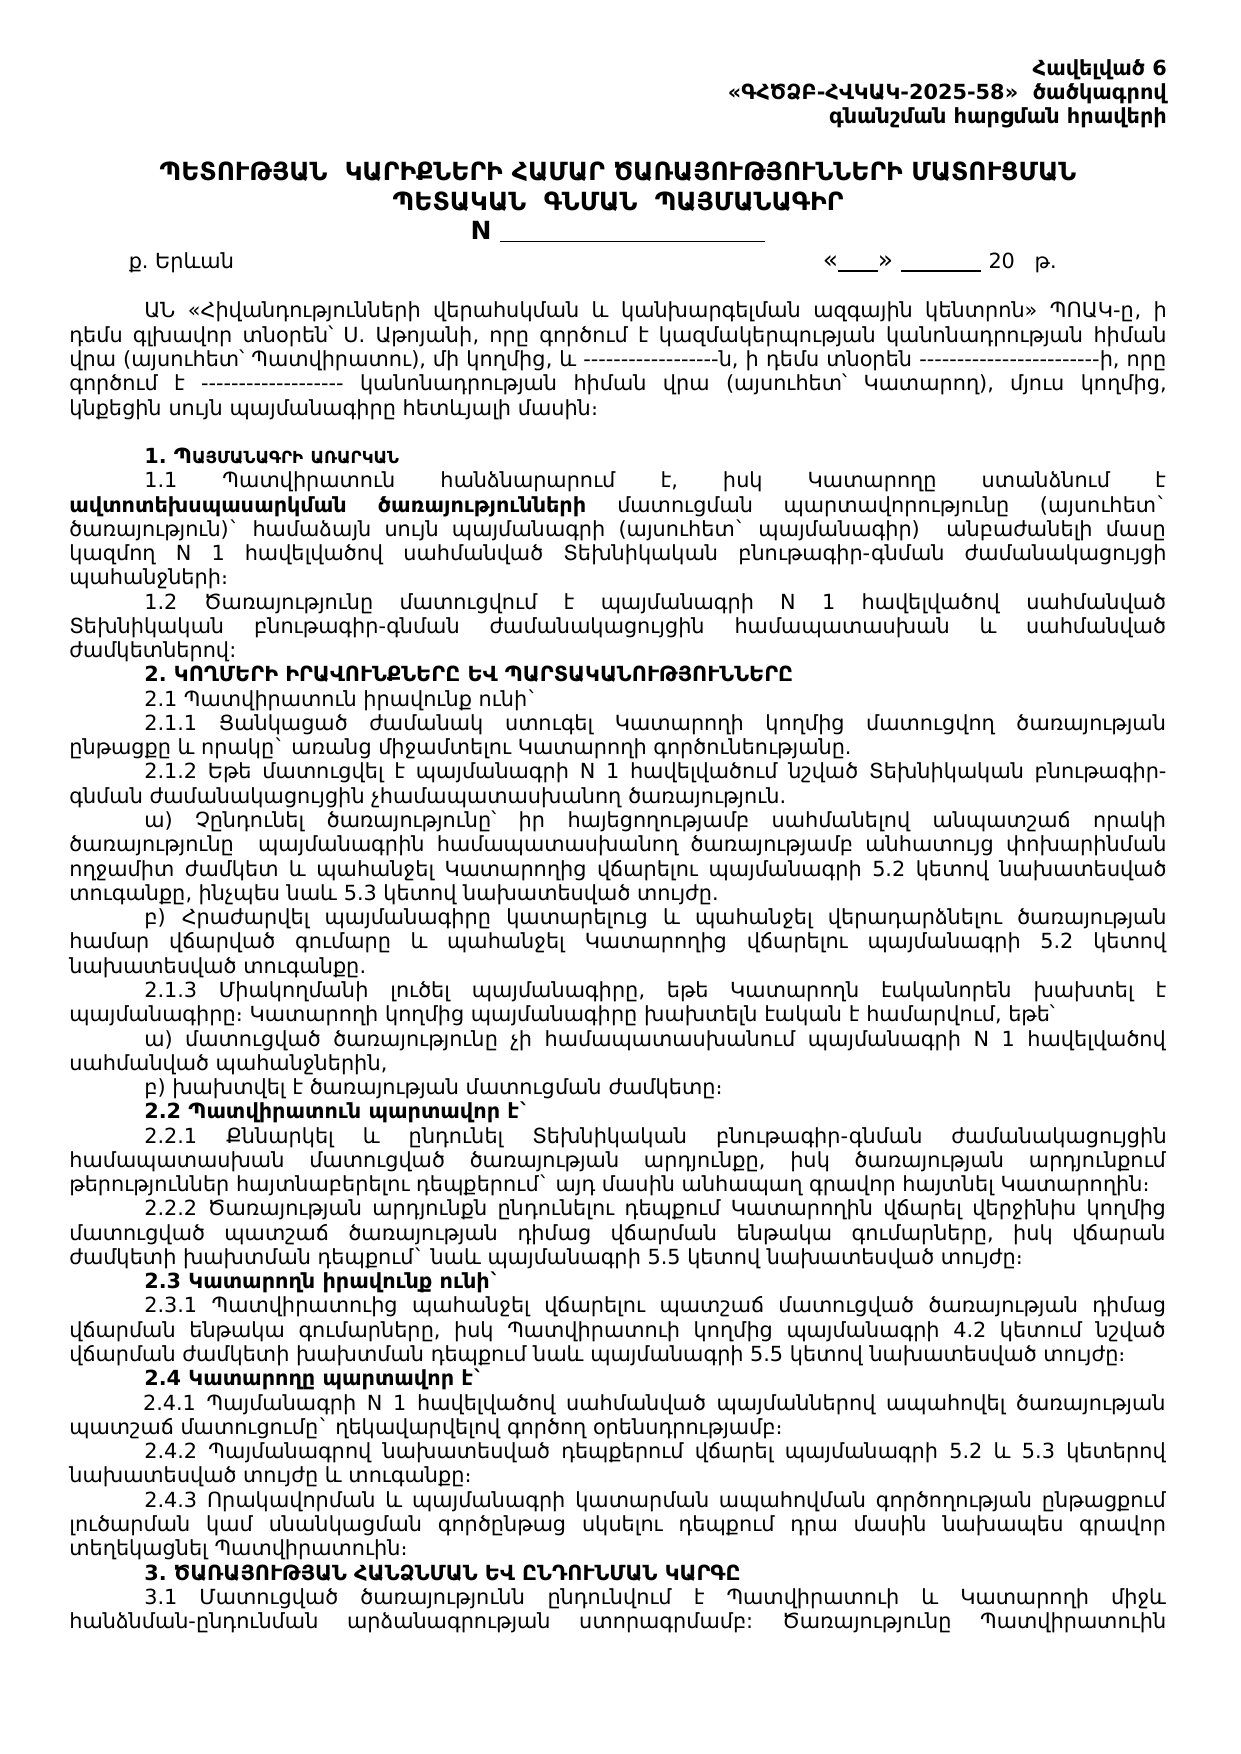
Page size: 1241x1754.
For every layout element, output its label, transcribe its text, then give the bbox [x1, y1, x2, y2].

text բ) Հրաժարվել պայմանագիրը կատարելուց և պահանջել վերադարձնելու ծառայության համար վճարված գումարը և պահանջել Կատարողից վճարելու պայմանագրի 5.2 կետով նախատեսված տուգանքը. [69, 905, 1167, 978]
text գնանշման հարցման հրավերի [69, 104, 1167, 128]
text 2. ԿՈՂՄԵՐԻ ԻՐԱՎՈՒՆՔՆԵՐԸ ԵՎ ՊԱՐՏԱԿԱՆՈՒԹՅՈՒՆՆԵՐԸ [69, 662, 1167, 687]
text 2.1 Պատվիրատուն իրավունք ունի` [69, 687, 1167, 711]
text 2.2.2 Ծառայության արդյունքն ընդունելու դեպքում Կատարողին վճարել վերջինիս կողմից մատուցված պատշաճ ծառայության դիմաց վճարման ենթակա գումարները, իսկ վճարան ժամկետի խախտման դեպքում` նաև պայմանագրի 5.5 կետով նախատեսված տույժը։ [69, 1196, 1167, 1269]
text 1. Պայմանագրի առարկան [69, 444, 1167, 468]
text 2.1.2 Եթե մատուցվել է պայմանագրի N 1 հավելվածում նշված Տեխնիկական բնութագիր-գնման ժամանակացույցին չհամապատասխանող ծառայություն. [69, 759, 1167, 808]
text 2.1.3 Միակողմանի լուծել պայմանագիրը, եթե Կատարողն էականորեն խախտել է պայմանագիրը։ Կատարողի կողմից պայմանագիրը խախտելն էական է համարվում, եթե՝ [69, 978, 1167, 1027]
text Հավելված 6 [69, 56, 1167, 80]
text 2.4.3 Որակավորման և պայմանագրի կատարման ապահովման գործողության ընթացքում լուծարման կամ սնանկացման գործընթաց սկսելու դեպքում դրա մասին նախապես գրավոր տեղեկացնել Պատվիրատուին։ [69, 1488, 1167, 1561]
text 1.1 Պատվիրատուն հանձնարարում է, իսկ Կատարողը ստանձնում է ավտոտեխսպասարկման ծառայությունների մատուցման պարտավորությունը (այսուհետ` ծառայություն)` համաձայն սույն պայմանագրի (այսուհետ` պայմանագիր) անբաժանելի մասը կազմող N 1 հավելվածով սահմանված Տեխնիկական բնութագիր-գնման ժամանակացույցի պահանջների։ [69, 468, 1167, 590]
text ք. Երևան « » 20 թ. [69, 245, 1167, 274]
text 2.1.1 Ցանկացած ժամանակ ստուգել Կատարողի կողմից մատուցվող ծառայության ընթացքը և որակը` առանց միջամտելու Կատարողի գործունեությանը. [69, 711, 1167, 759]
text ԱՆ «Հիվանդությունների վերահսկման և կանխարգելման ազգային կենտրոն» ՊՈԱԿ-ը, ի դեմս գլխավոր տնօրեն՝ Ս. Աթոյանի, որը գործում է կազմակերպության կանոնադրության հիման վրա (այսուհետ՝ Պատվիրատու), մի կողմից, և ------------------ն, ի դեմս տնօրեն ------------------------ի, որը գործում է ------------------- կանոնադրության հիման վրա (այսուհետ՝ Կատարող), մյուս կողմից, կնքեցին սույն պայմանագիրը հետևյալի մասին։ [69, 298, 1167, 420]
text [69, 1585, 1167, 1633]
text 2.2.1 Քննարկել և ընդունել Տեխնիկական բնութագիր-գնման ժամանակացույցին համապատասխան մատուցված ծառայության արդյունքը, իսկ ծառայության արդյունքում թերություններ հայտնաբերելու դեպքերում` այդ մասին անհապաղ գրավոր հայտնել Կատարողին։ [69, 1124, 1167, 1196]
text 2.3 Կատարողն իրավունք ունի` [69, 1269, 1167, 1293]
text ՊԵՏՈՒԹՅԱՆ ԿԱՐԻՔՆԵՐԻ ՀԱՄԱՐ ԾԱՌԱՅՈՒԹՅՈՒՆՆԵՐԻ ՄԱՏՈՒՑՄԱՆ [54, 157, 1167, 187]
text 2.4 Կատարողը պարտավոր է` [69, 1366, 1167, 1391]
text ՊԵՏԱԿԱՆ ԳՆՄԱՆ ՊԱՅՄԱՆԱԳԻՐ [54, 187, 1167, 216]
text «ԳՀԾՁԲ-ՀՎԿԱԿ-2025-58» ծածկագրով [69, 80, 1167, 104]
text ա) Չընդունել ծառայությունը՝ իր հայեցողությամբ սահմանելով անպատշաճ որակի ծառայությունը պայմանագրին համապատասխանող ծառայությամբ անհատույց փոխարինման ողջամիտ ժամկետ և պահանջել Կատարողից վճարելու պայմանագրի 5.2 կետով նախատեսված տուգանքը, ինչպես նաև 5.3 կետով նախատեսված տույժը. [69, 808, 1167, 905]
text ա) մատուցված ծառայությունը չի համապատասխանում պայմանագրի N 1 հավելվածով սահմանված պահանջներին, [69, 1027, 1167, 1075]
text բ) խախտվել է ծառայության մատուցման ժամկետը։ [69, 1075, 1167, 1099]
text 2.2 Պատվիրատուն պարտավոր է` [69, 1099, 1167, 1124]
text 2.4.2 Պայմանագրով նախատեսված դեպքերում վճարել պայմանագրի 5.2 և 5.3 կետերով նախատեսված տույժը և տուգանքը։ [69, 1439, 1167, 1488]
text N [54, 216, 1167, 245]
text 2.4.1 Պայմանագրի N 1 հավելվածով սահմանված պայմաններով ապահովել ծառայության պատշաճ մատուցումը` ղեկավարվելով գործող օրենսդրությամբ։ [69, 1391, 1167, 1439]
text 3. ԾԱՌԱՅՈՒԹՅԱՆ ՀԱՆՁՆՄԱՆ ԵՎ ԸՆԴՈՒՆՄԱՆ ԿԱՐԳԸ [69, 1561, 1167, 1585]
text 1.2 Ծառայությունը մատուցվում է պայմանագրի N 1 հավելվածով սահմանված Տեխնիկական բնութագիր-գնման ժամանակացույցին համապատասխան և սահմանված ժամկետներով: [69, 590, 1167, 662]
text 2.3.1 Պատվիրատուից պահանջել վճարելու պատշաճ մատուցված ծառայության դիմաց վճարման ենթակա գումարները, իսկ Պատվիրատուի կողմից պայմանագրի 4.2 կետում նշված վճարման ժամկետի խախտման դեպքում նաև պայմանագրի 5.5 կետով նախատեսված տույժը։ [69, 1293, 1167, 1366]
